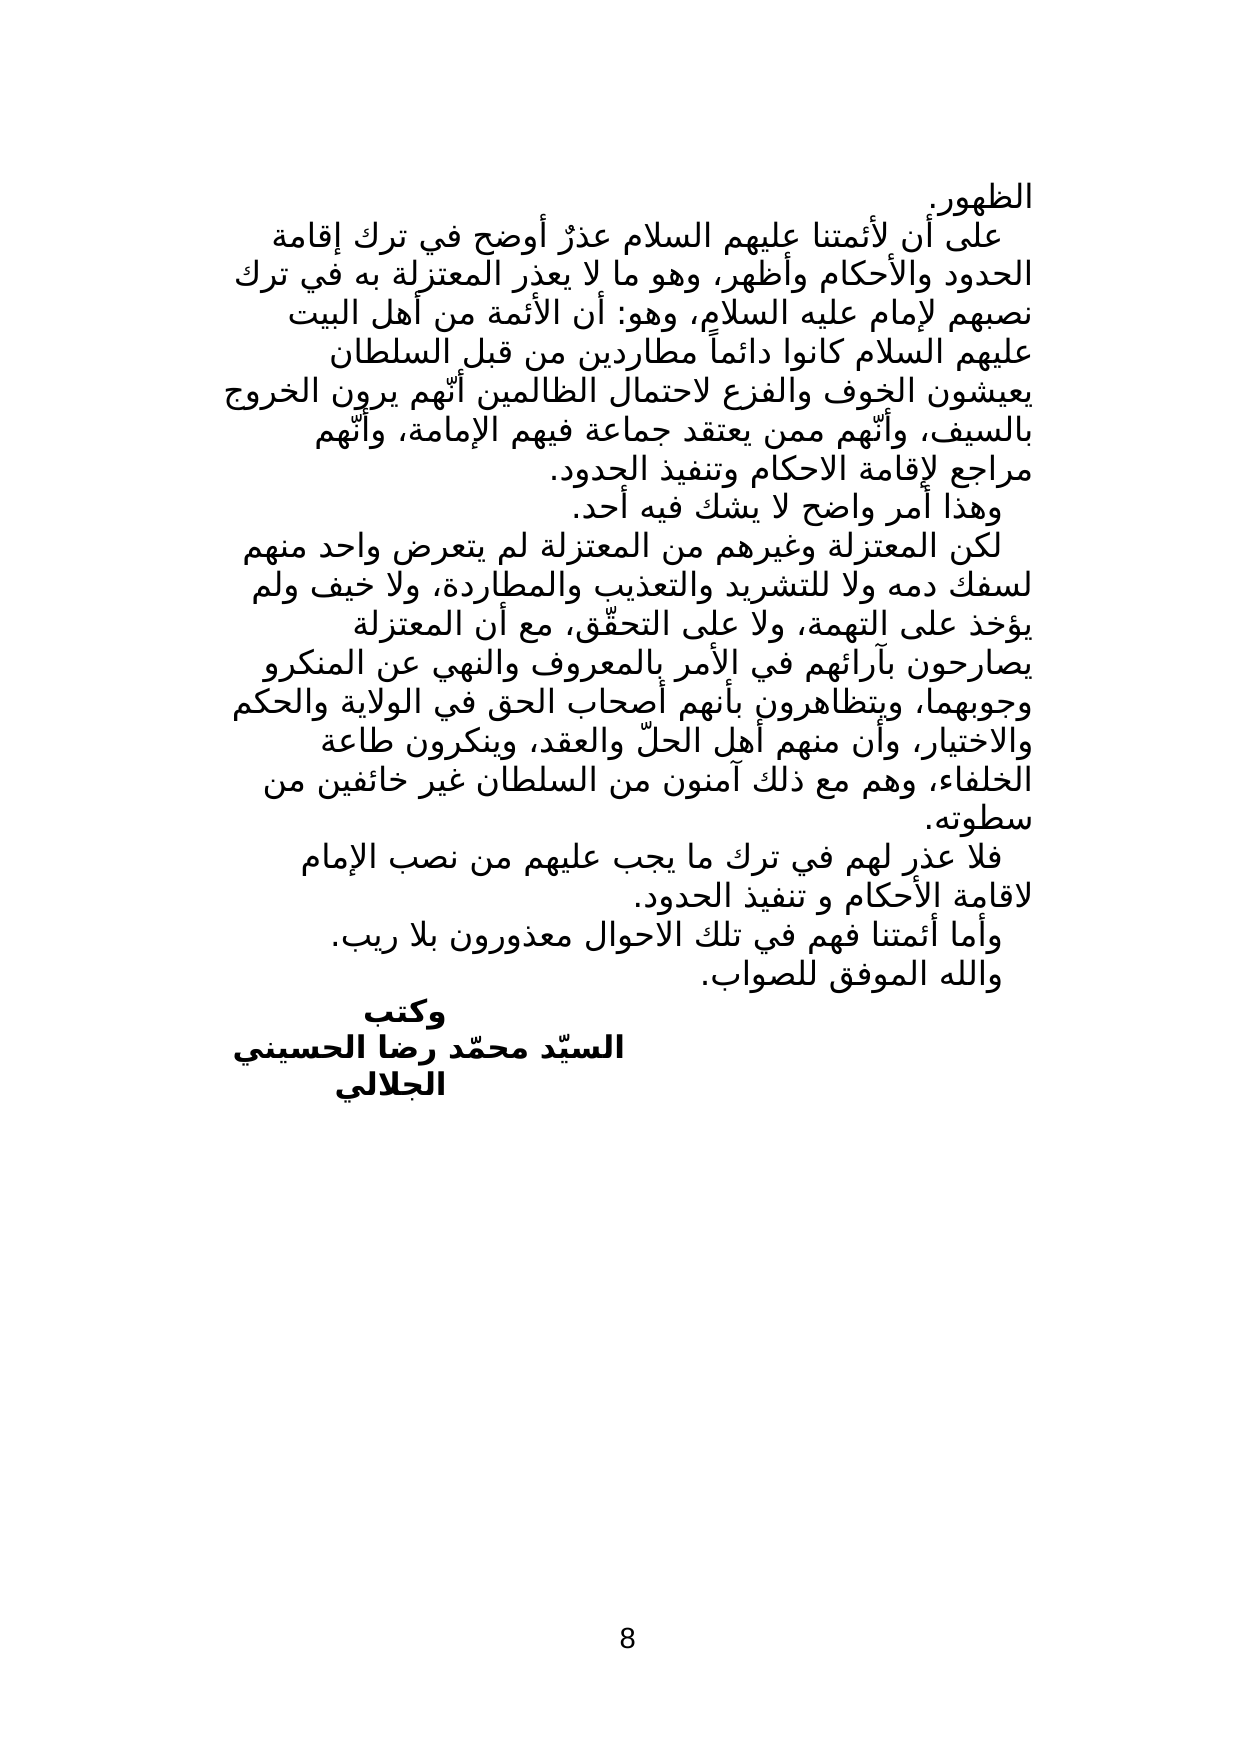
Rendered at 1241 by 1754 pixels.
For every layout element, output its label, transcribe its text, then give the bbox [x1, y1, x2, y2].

text وهذا أمر واضح لا يشك فيه أحد. [222, 488, 1033, 527]
text الظهور. [222, 177, 1033, 216]
text وأما أئمتنا فهم في تلك الاحوال معذورون بلا ريب. [222, 915, 1033, 954]
text وكتب [222, 993, 1033, 1029]
text لكن المعتزلة وغيرهم من المعتزلة لم يتعرض واحد منهم لسفك دمه ولا للتشريد والتعذيب والمطاردة، ولا خيف ولم يؤخذ على التهمة، ولا على التحقّق، مع أن المعتزلة يصارحون بآرائهم في الأمر بالمعروف والنهي عن المنكرو وجوبهما، ويتظاهرون بأنهم أصحاب الحق في الولاية والحكم والاختيار، وأن منهم أهل الحلّ والعقد، وينكرون طاعة الخلفاء، وهم مع ذلك آمنون من السلطان غير خائفين من سطوته. [222, 527, 1033, 838]
text فلا عذر لهم في ترك ما يجب عليهم من نصب الإمام لاقامة الأحكام و تنفيذ الحدود. [222, 838, 1033, 915]
text الجلالي [222, 1066, 1033, 1102]
text على أن لأئمتنا عليهم السلام عذرٌ أوضح في ترك إقامة الحدود والأحكام وأظهر، وهو ما لا يعذر المعتزلة به في ترك نصبهم لإمام عليه السلام، وهو: أن الأئمة من أهل البيت عليهم السلام كانوا دائماً مطاردين من قبل السلطان يعيشون الخوف والفزع لاحتمال الظالمين أنّهم يرون الخروج بالسيف، وأنّهم ممن يعتقد جماعة فيهم الإمامة، وأنّهم مراجع لإقامة الاحكام وتنفيذ الحدود. [222, 216, 1033, 488]
text والله الموفق للصواب. [222, 954, 1033, 993]
text السيّد محمّد رضا الحسيني [222, 1029, 1033, 1066]
